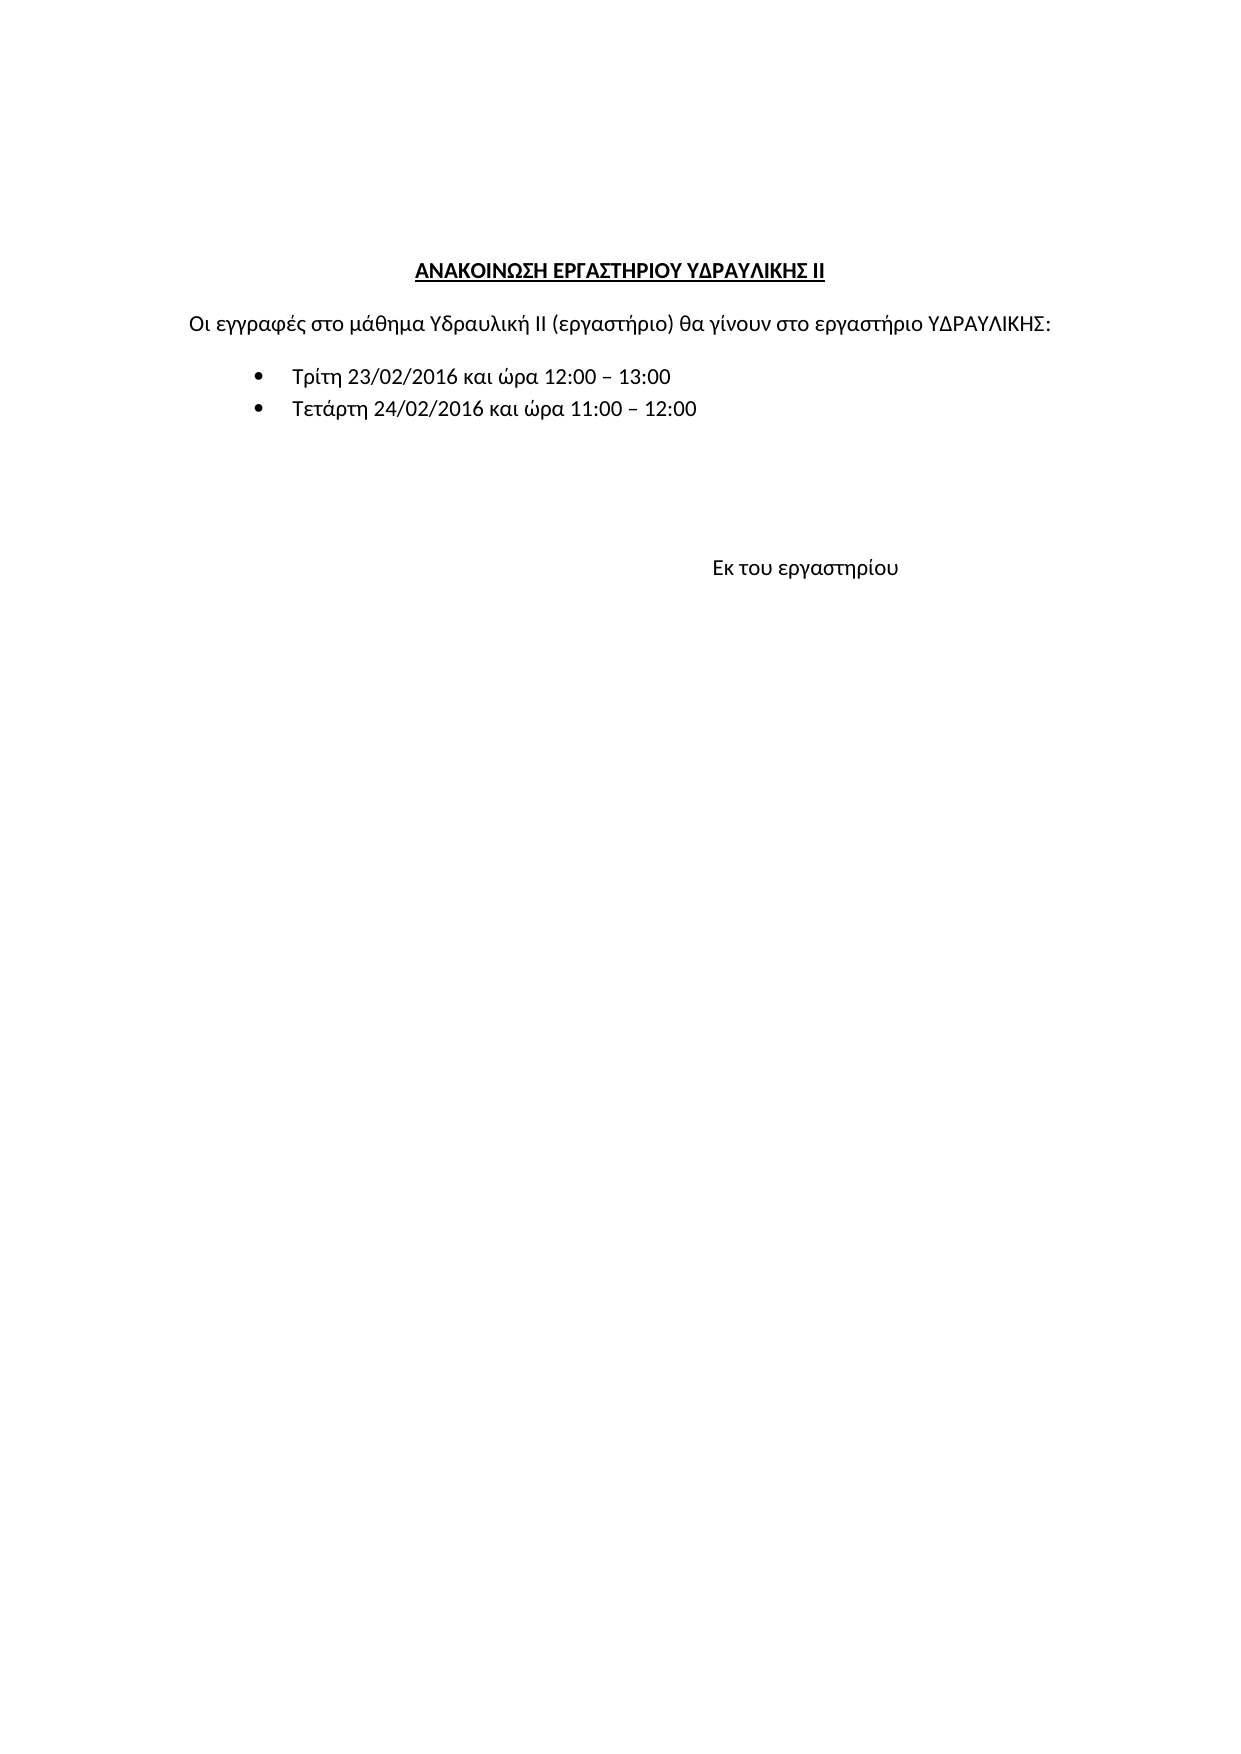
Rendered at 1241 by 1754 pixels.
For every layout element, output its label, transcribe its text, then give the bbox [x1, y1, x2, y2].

list Τρίτη 23/02/2016 και ώρα 12:00 – 13:00 [254, 362, 1053, 390]
text ΑΝΑΚΟΙΝΩΣΗ ΕΡΓΑΣΤΗΡΙΟΥ ΥΔΡΑΥΛΙΚΗΣ ΙΙ [187, 256, 1053, 284]
list Τετάρτη 24/02/2016 και ώρα 11:00 – 12:00 [254, 394, 1053, 422]
text Οι εγγραφές στο μάθημα Υδραυλική ΙΙ (εργαστήριο) θα γίνουν στο εργαστήριο ΥΔΡΑΥΛΙΚΗΣ: [187, 309, 1053, 337]
text Εκ του εργαστηρίου [712, 553, 1053, 581]
